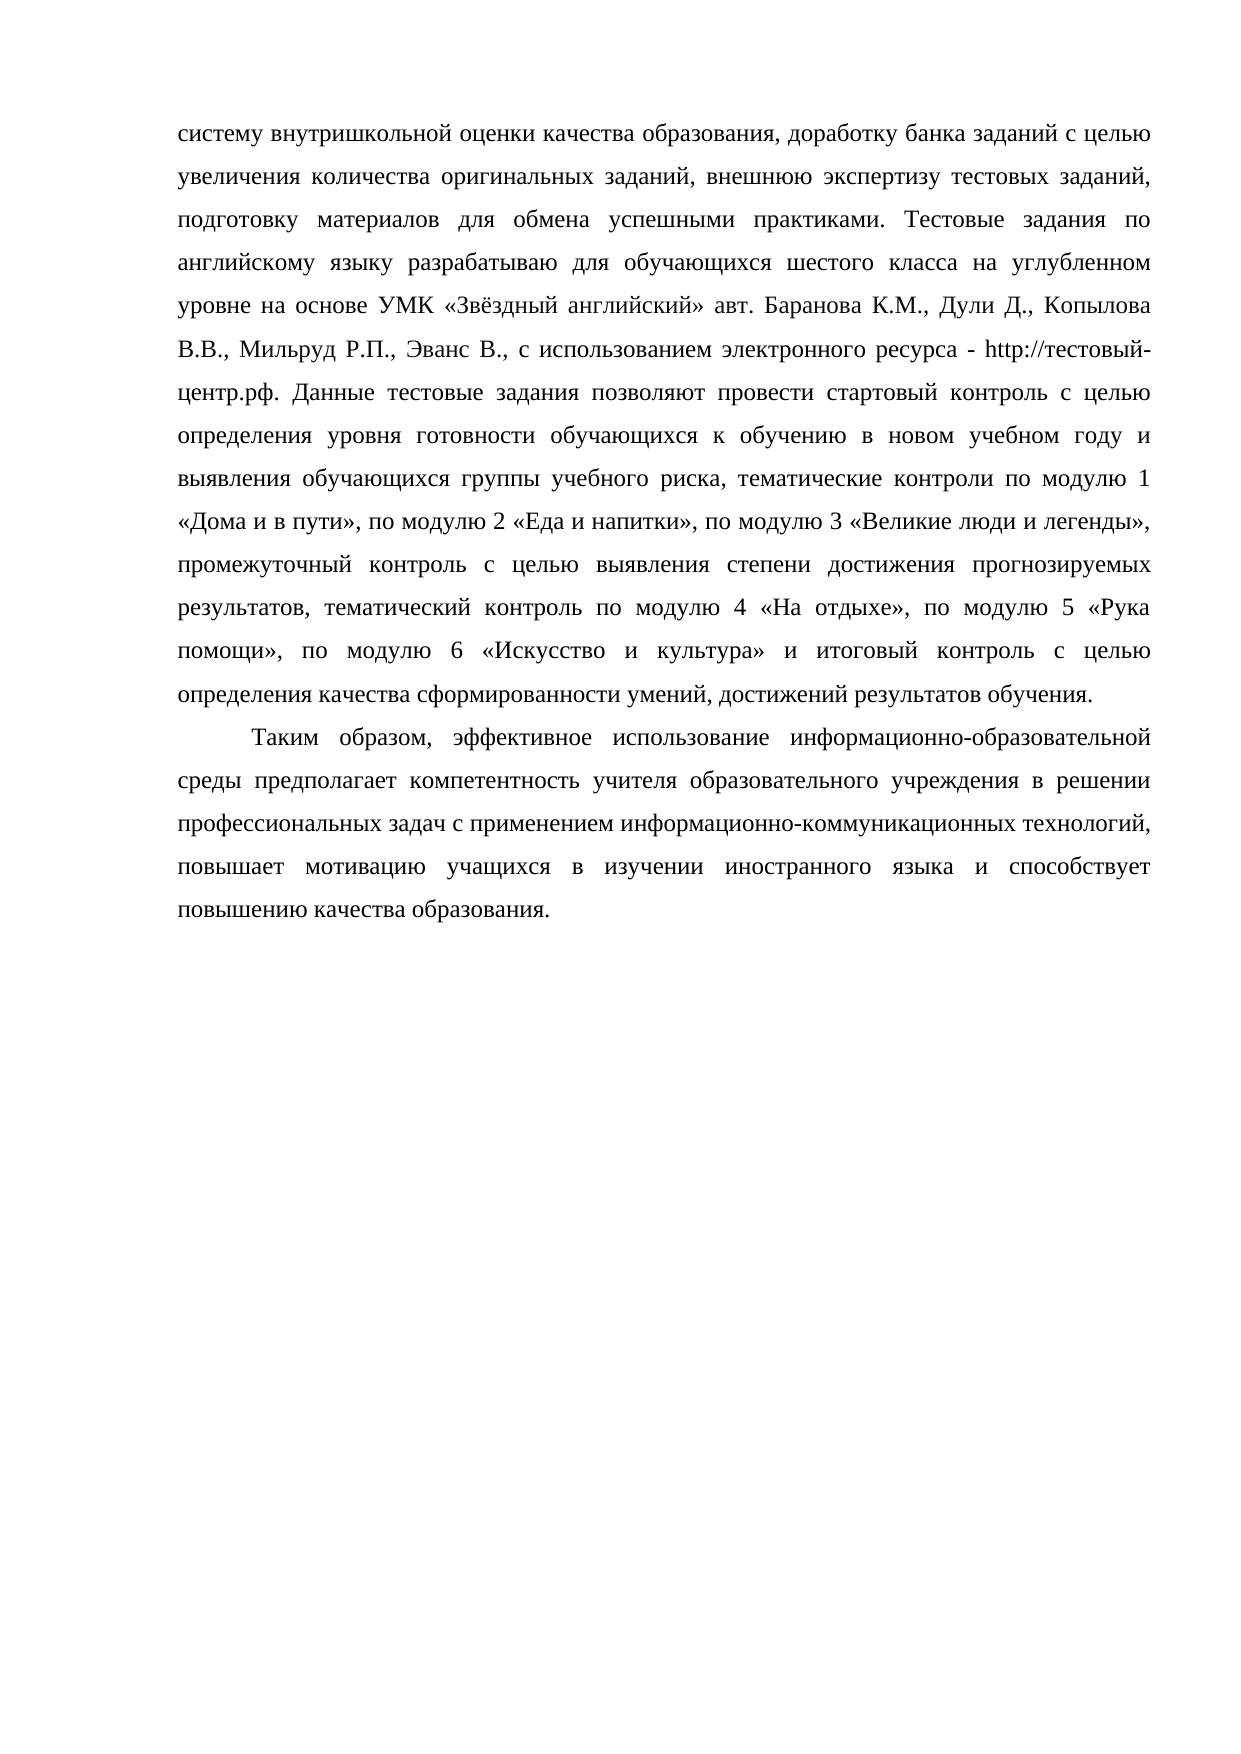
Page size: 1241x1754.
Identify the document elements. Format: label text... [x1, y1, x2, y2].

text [177, 118, 1152, 707]
text Таким образом, эффективное использование информационно-образовательной среды предполагает компетентность учителя образовательного учреждения в решении профессиональных задач с применением информационно-коммуникационных технологий, повышает мотивацию учащихся в изучении иностранного языка и способствует повышению качества образования. [177, 722, 1152, 923]
